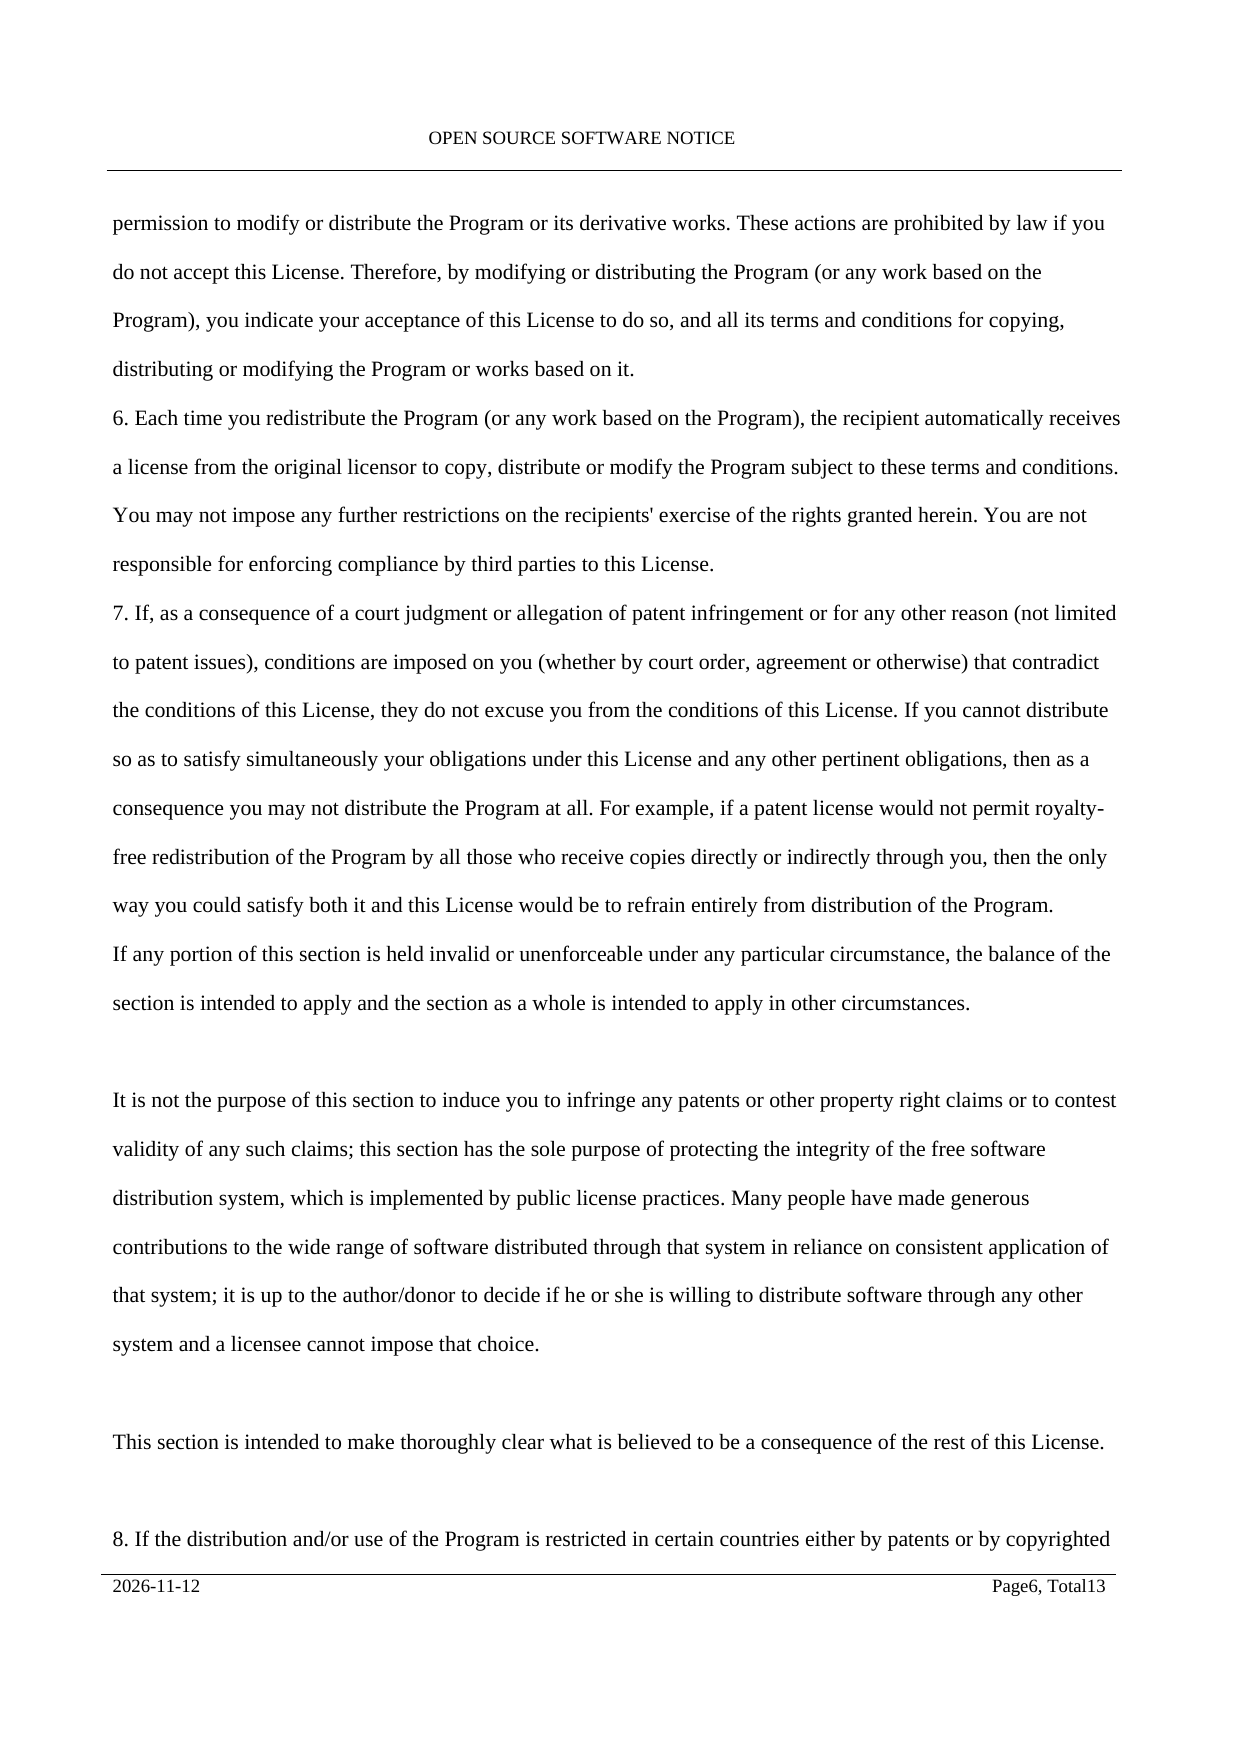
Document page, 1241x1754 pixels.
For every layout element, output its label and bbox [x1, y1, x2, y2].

text [112, 206, 1128, 1555]
